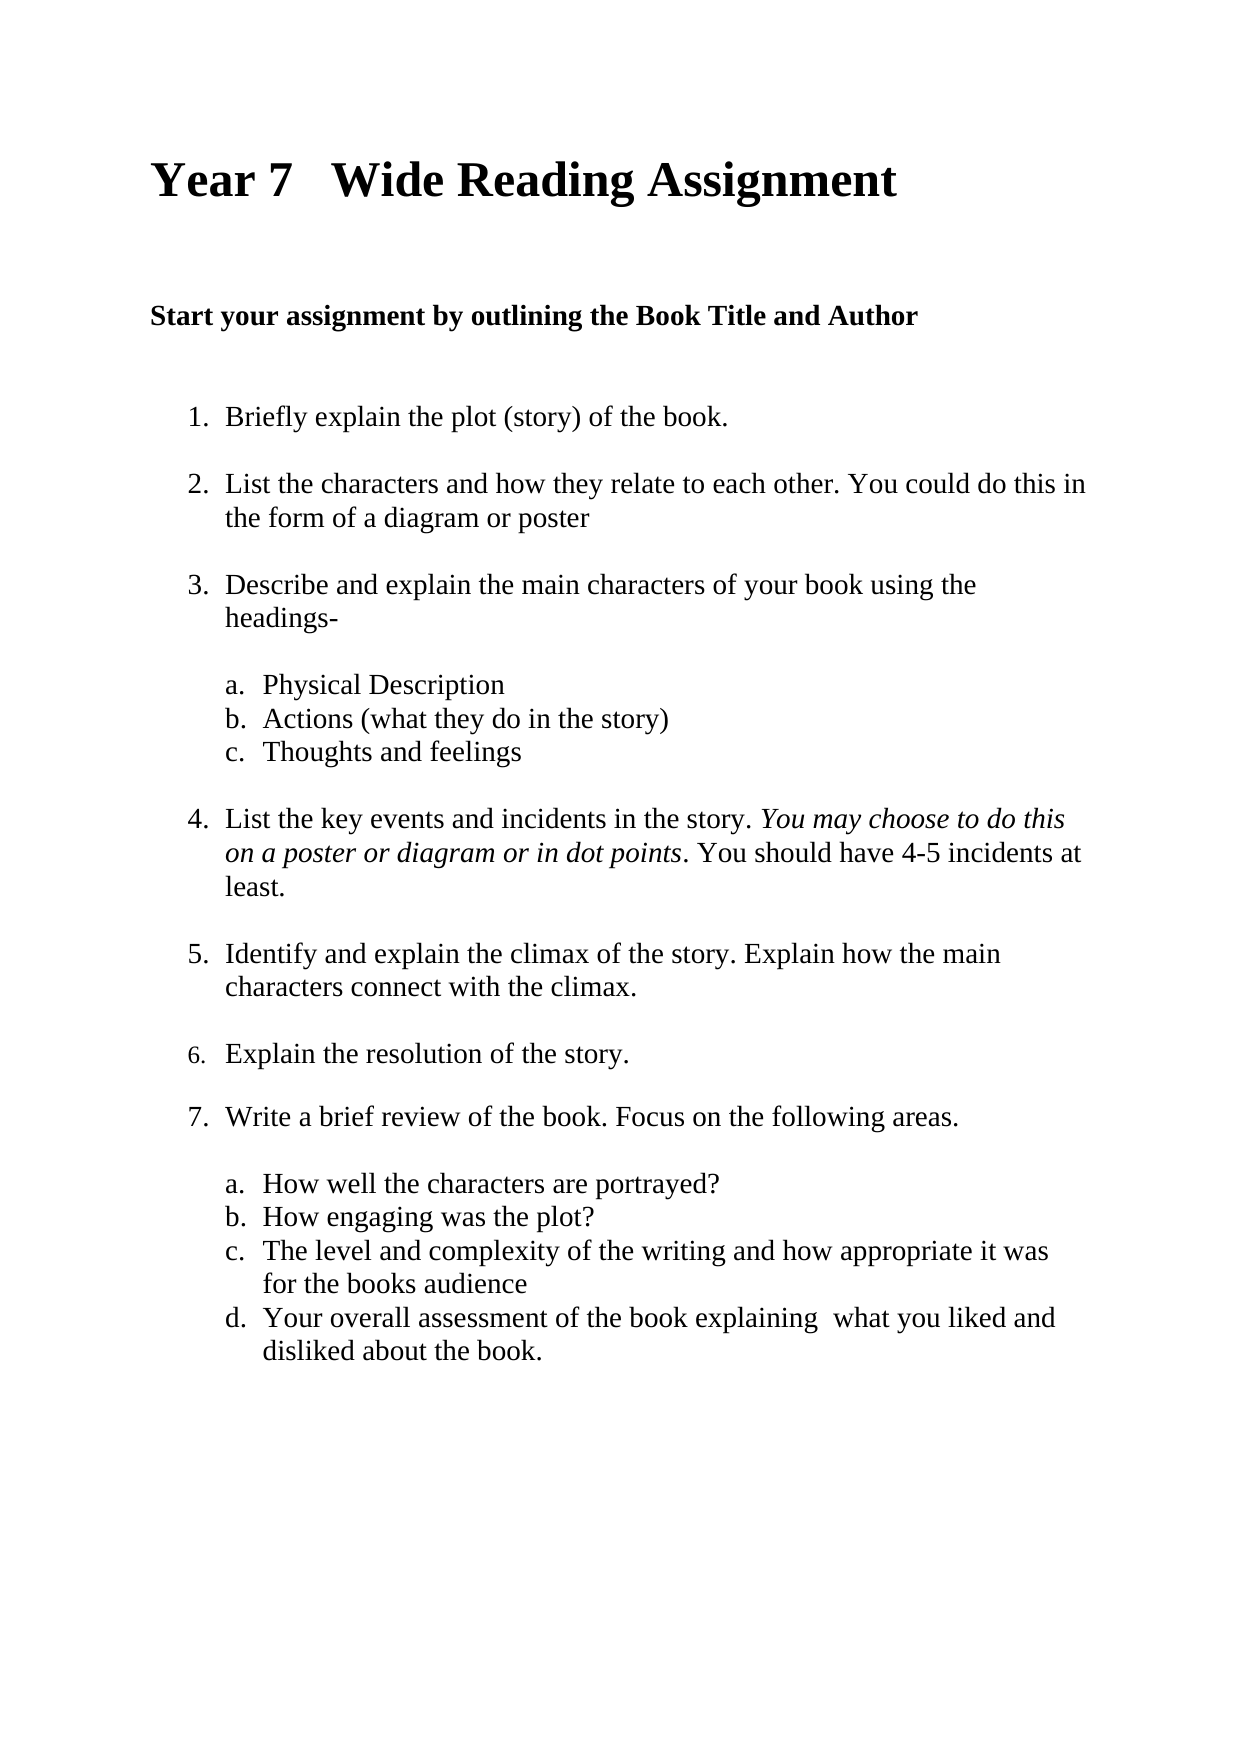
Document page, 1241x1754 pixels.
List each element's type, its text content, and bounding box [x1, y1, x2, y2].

list List the characters and how they relate to each other. You could do this in the form of a diagram or poster [187, 466, 1090, 533]
text Start your assignment by outlining the Book Title and Author [150, 298, 1090, 332]
list Write a brief review of the book. Focus on the following areas. [187, 1099, 1090, 1132]
text Year 7 Wide Reading Assignment [150, 150, 1090, 207]
list List the key events and incidents in the story. You may choose to do this on a poster or diagram or in dot points. You should have 4-5 incidents at least. [187, 802, 1090, 902]
list How well the characters are portrayed? [225, 1166, 1090, 1199]
list Describe and explain the main characters of your book using the headings- [187, 567, 1090, 634]
list Identify and explain the climax of the story. Explain how the main characters connect with the climax. [187, 936, 1090, 1003]
list How engaging was the plot? [225, 1199, 1090, 1233]
list Physical Description [225, 667, 1090, 701]
list Thoughts and feelings [225, 734, 1090, 768]
list The level and complexity of the writing and how appropriate it was for the books audience [225, 1233, 1090, 1300]
list Your overall assessment of the book explaining what you liked and disliked about the book. [225, 1300, 1090, 1367]
list Explain the resolution of the story. [187, 1036, 1090, 1070]
list Briefly explain the plot (story) of the book. [187, 399, 1090, 433]
list Actions (what they do in the story) [225, 701, 1090, 734]
